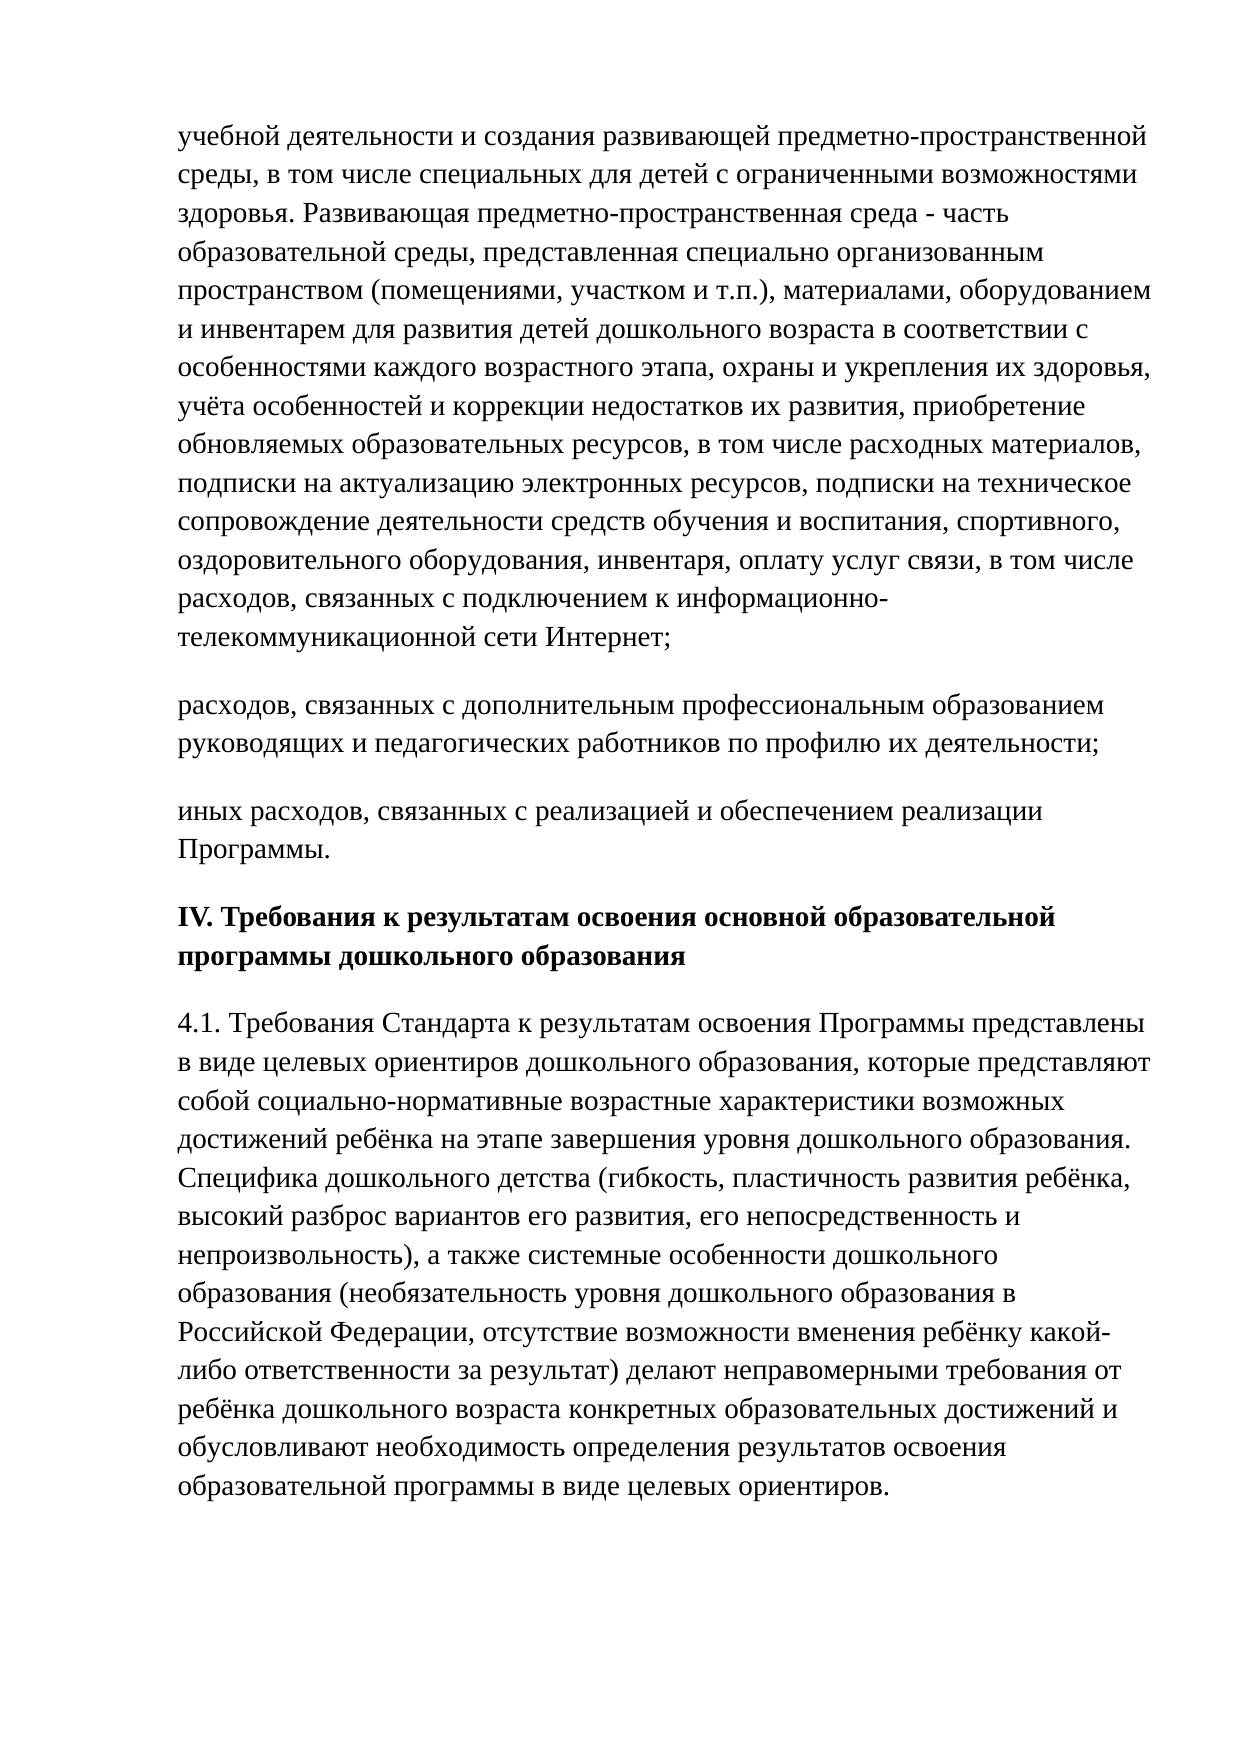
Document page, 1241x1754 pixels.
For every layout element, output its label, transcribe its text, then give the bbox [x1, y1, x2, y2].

text IV. Требования к результатам освоения основной образовательной программы дошкольного образования [177, 899, 1152, 971]
text иных расходов, связанных с реализацией и обеспечением реализации Программы. [177, 793, 1152, 865]
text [177, 118, 1152, 653]
text 4.1. Требования Стандарта к результатам освоения Программы представлены в виде целевых ориентиров дошкольного образования, которые представляют собой социально-нормативные возрастные характеристики возможных достижений ребёнка на этапе завершения уровня дошкольного образования. Специфика дошкольного детства (гибкость, пластичность развития ребёнка, высокий разброс вариантов его развития, его непосредственность и непроизвольность), а также системные особенности дошкольного образования (необязательность уровня дошкольного образования в Российской Федерации, отсутствие возможности вменения ребёнку какой-либо ответственности за результат) делают неправомерными требования от ребёнка дошкольного возраста конкретных образовательных достижений и обусловливают необходимость определения результатов освоения образовательной программы в виде целевых ориентиров. [177, 1006, 1152, 1502]
text расходов, связанных с дополнительным профессиональным образованием руководящих и педагогических работников по профилю их деятельности; [177, 687, 1152, 759]
